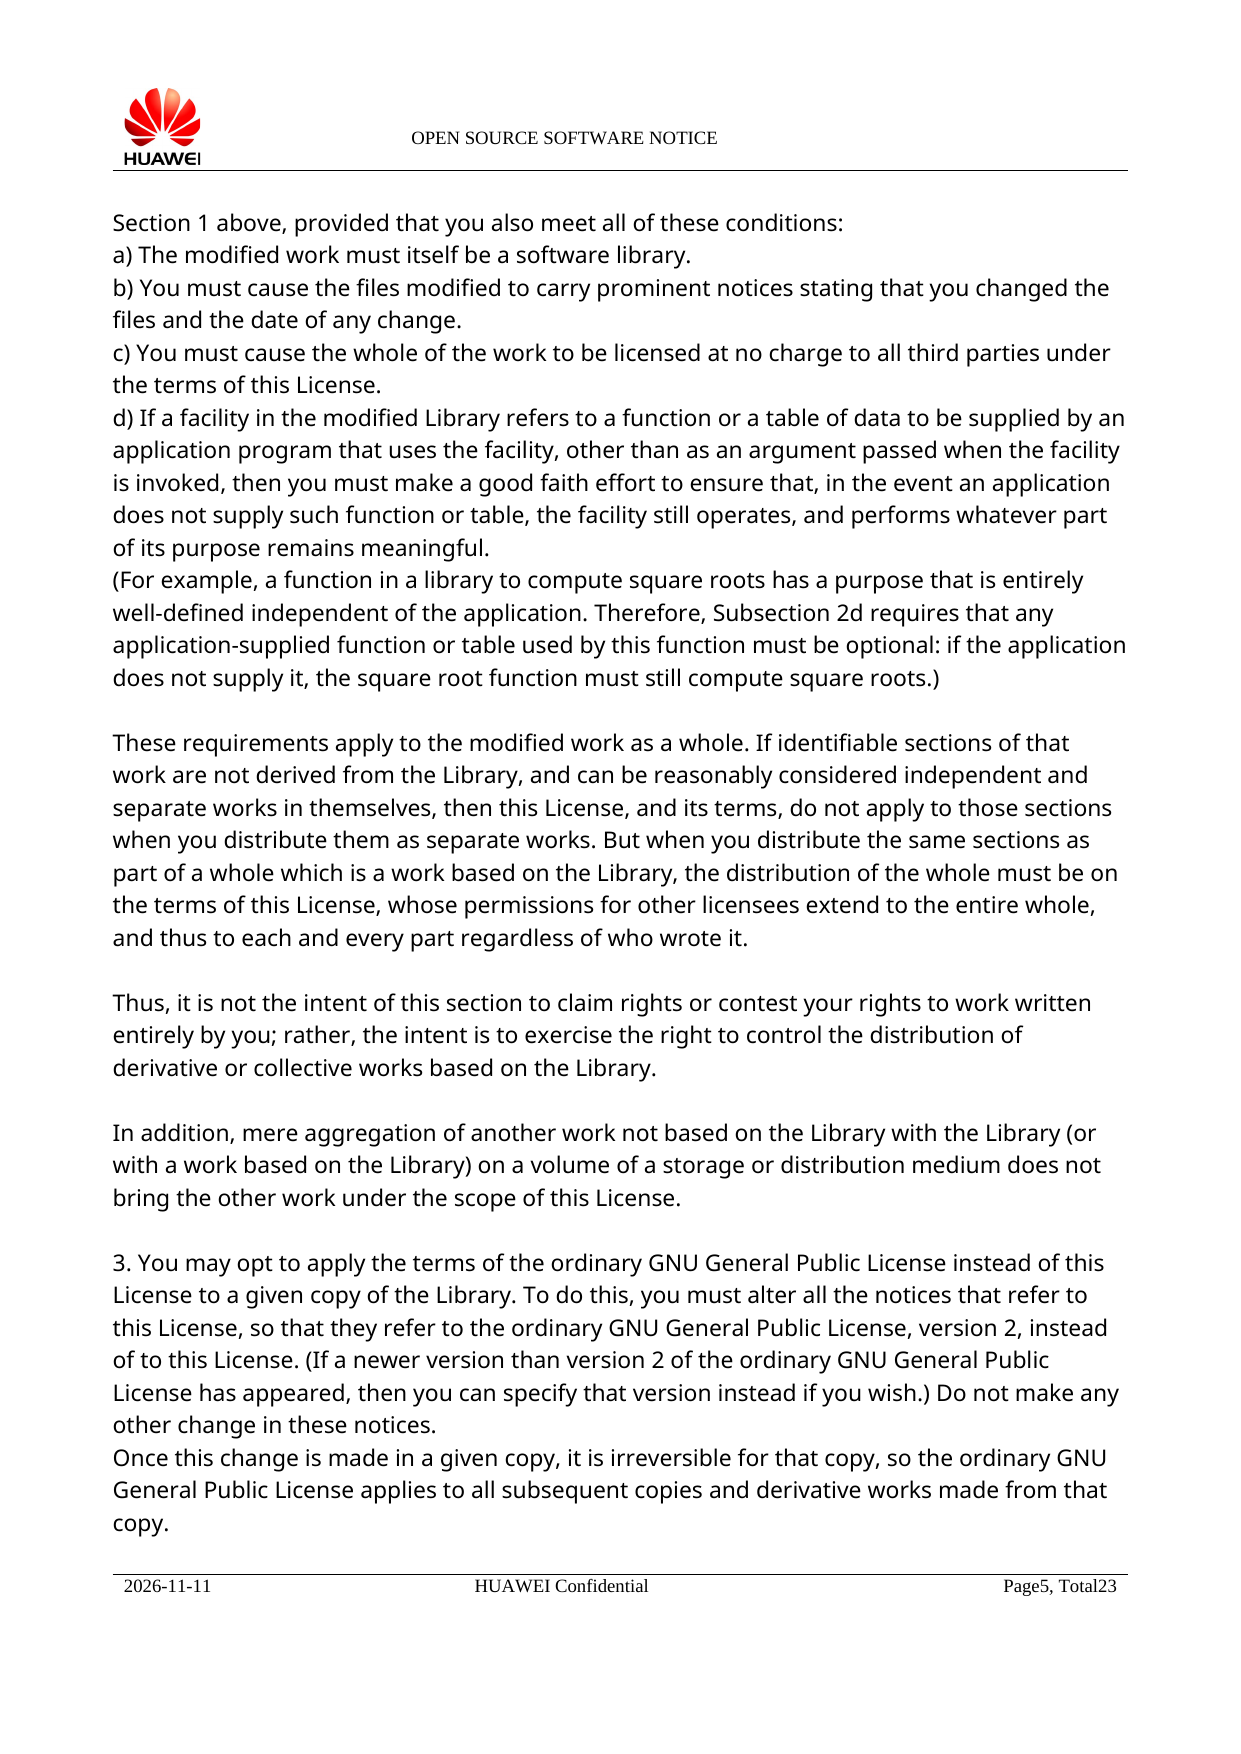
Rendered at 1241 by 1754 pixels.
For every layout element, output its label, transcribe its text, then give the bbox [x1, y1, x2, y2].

text d) If a facility in the modified Library refers to a function or a table of data to be supplied by an application program that uses the facility, other than as an argument passed when the facility is invoked, then you must make a good faith effort to ensure that, in the event an application does not supply such function or table, the facility still operates, and performs whatever part of its purpose remains meaningful. [112, 401, 1128, 564]
text Thus, it is not the intent of this section to claim rights or contest your rights to work written entirely by you; rather, the intent is to exercise the right to control the distribution of derivative or collective works based on the Library. [112, 986, 1128, 1084]
picture [124, 88, 201, 165]
text a) The modified work must itself be a software library. [112, 239, 1128, 271]
text b) You must cause the files modified to carry prominent notices stating that you changed the files and the date of any change. [112, 271, 1128, 336]
text (For example, a function in a library to compute square roots has a purpose that is entirely well-defined independent of the application. Therefore, Subsection 2d requires that any application-supplied function or table used by this function must be optional: if the application does not supply it, the square root function must still compute square roots.) [112, 564, 1128, 694]
text Once this change is made in a given copy, it is irreversible for that copy, so the ordinary GNU General Public License applies to all subsequent copies and derivative works made from that copy. [112, 1441, 1128, 1539]
text c) You must cause the whole of the work to be licensed at no charge to all third parties under the terms of this License. [112, 336, 1128, 401]
text In addition, mere aggregation of another work not based on the Library with the Library (or with a work based on the Library) on a volume of a storage or distribution medium does not bring the other work under the scope of this License. [112, 1116, 1128, 1214]
text 3. You may opt to apply the terms of the ordinary GNU General Public License instead of this License to a given copy of the Library. To do this, you must alter all the notices that refer to this License, so that they refer to the ordinary GNU General Public License, version 2, instead of to this License. (If a newer version than version 2 of the ordinary GNU General Public License has appeared, then you can specify that version instead if you wish.) Do not make any other change in these notices. [112, 1246, 1128, 1441]
text These requirements apply to the modified work as a whole. If identifiable sections of that work are not derived from the Library, and can be reasonably considered independent and separate works in themselves, then this License, and its terms, do not apply to those sections when you distribute them as separate works. But when you distribute the same sections as part of a whole which is a work based on the Library, the distribution of the whole must be on the terms of this License, whose permissions for other licensees extend to the entire whole, and thus to each and every part regardless of who wrote it. [112, 726, 1128, 954]
